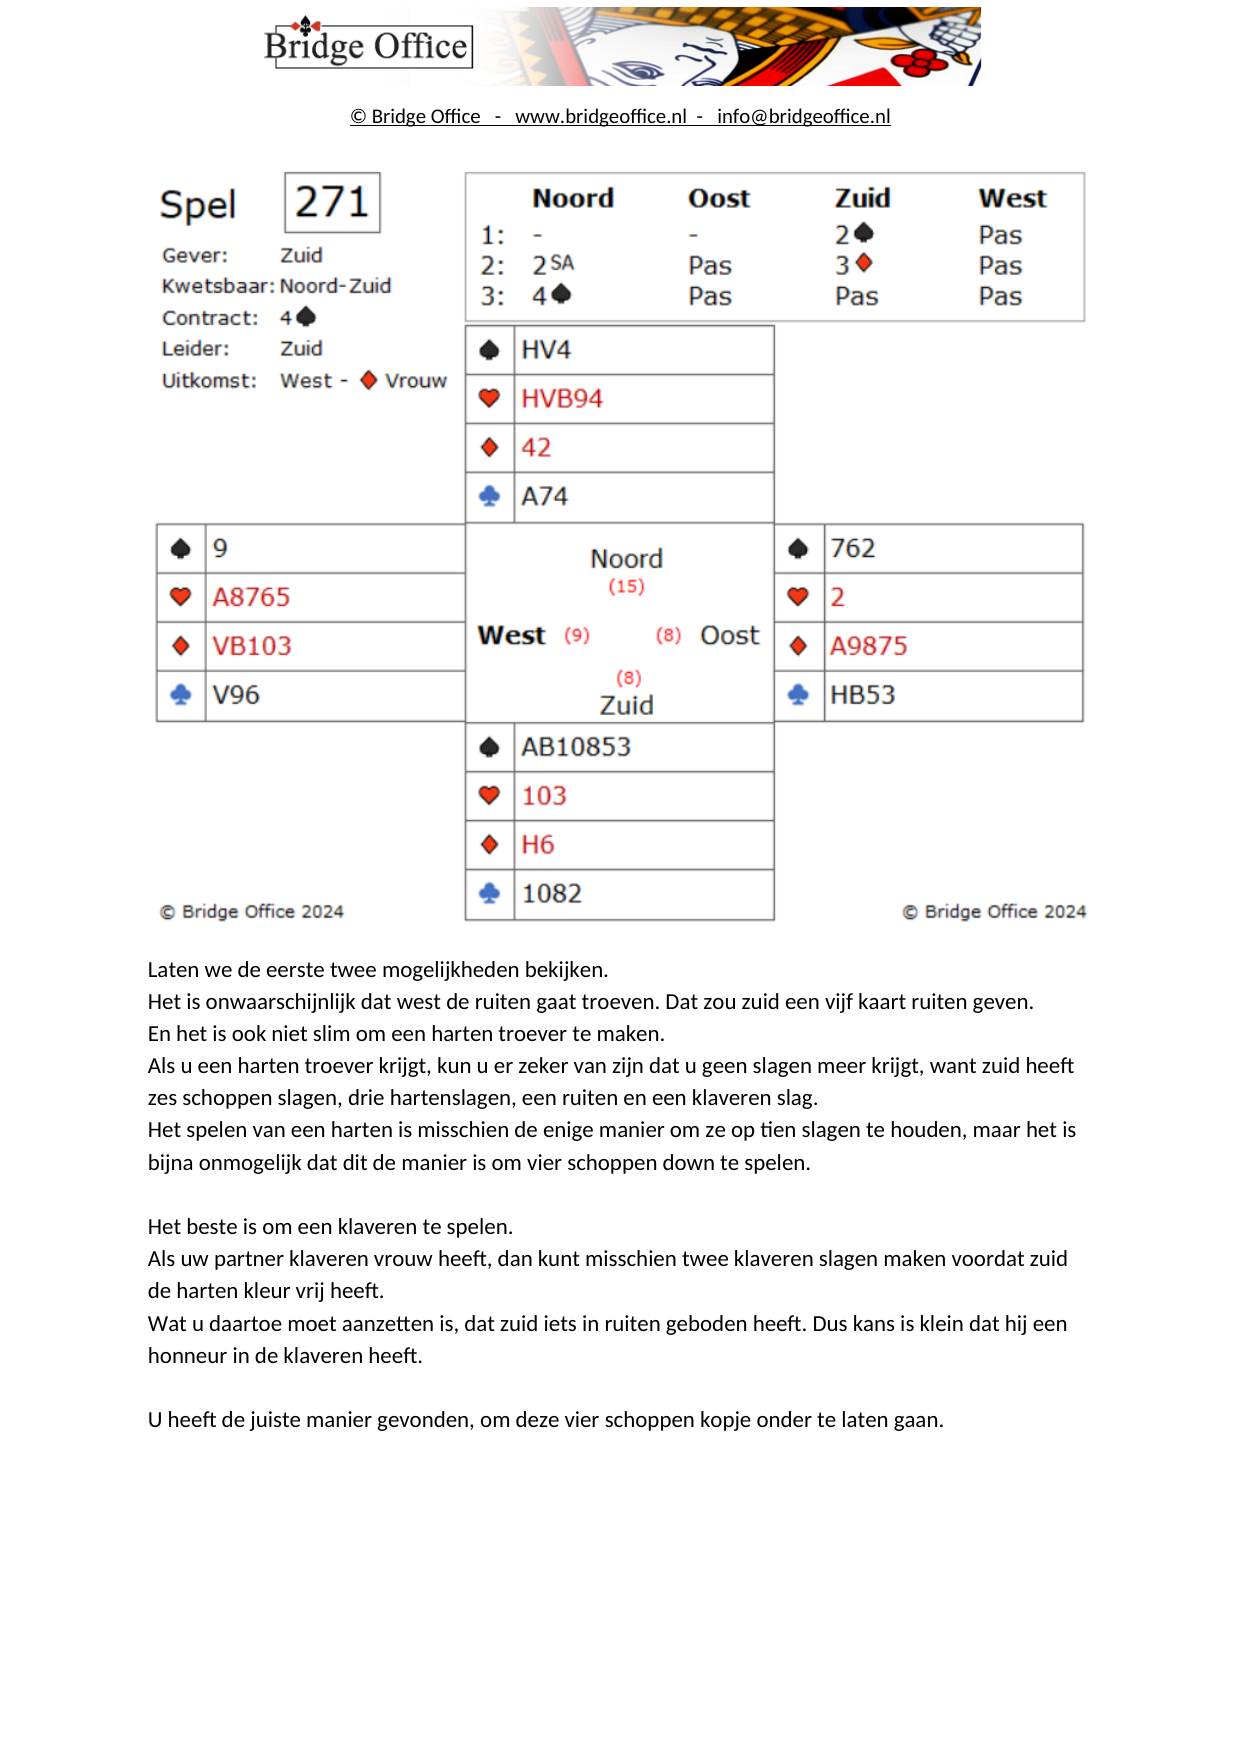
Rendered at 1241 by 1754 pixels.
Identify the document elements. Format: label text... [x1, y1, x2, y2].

text Als uw partner klaveren vrouw heeft, dan kunt misschien twee klaveren slagen maken voordat zuid de harten kleur vrij heeft. [148, 1244, 1093, 1304]
picture [147, 160, 1093, 930]
text Het beste is om een klaveren te spelen. [148, 1212, 1093, 1240]
text Als u een harten troever krijgt, kun u er zeker van zijn dat u geen slagen meer krijgt, want zuid heeft zes schoppen slagen, drie hartenslagen, een ruiten en een klaveren slag. [148, 1051, 1093, 1111]
picture [237, 7, 980, 85]
text Laten we de eerste twee mogelijkheden bekijken. [148, 955, 1093, 983]
text Wat u daartoe moet aanzetten is, dat zuid iets in ruiten geboden heeft. Dus kans is klein dat hij een honneur in de klaveren heeft. [148, 1309, 1093, 1369]
text U heeft de juiste manier gevonden, om deze vier schoppen kopje onder te laten gaan. [148, 1405, 1093, 1433]
text Het is onwaarschijnlijk dat west de ruiten gaat troeven. Dat zou zuid een vijf kaart ruiten geven. [148, 987, 1093, 1015]
text En het is ook niet slim om een harten troever te maken. [148, 1019, 1093, 1047]
text Het spelen van een harten is misschien de enige manier om ze op tien slagen te houden, maar het is bijna onmogelijk dat dit de manier is om vier schoppen down te spelen. [148, 1116, 1093, 1176]
